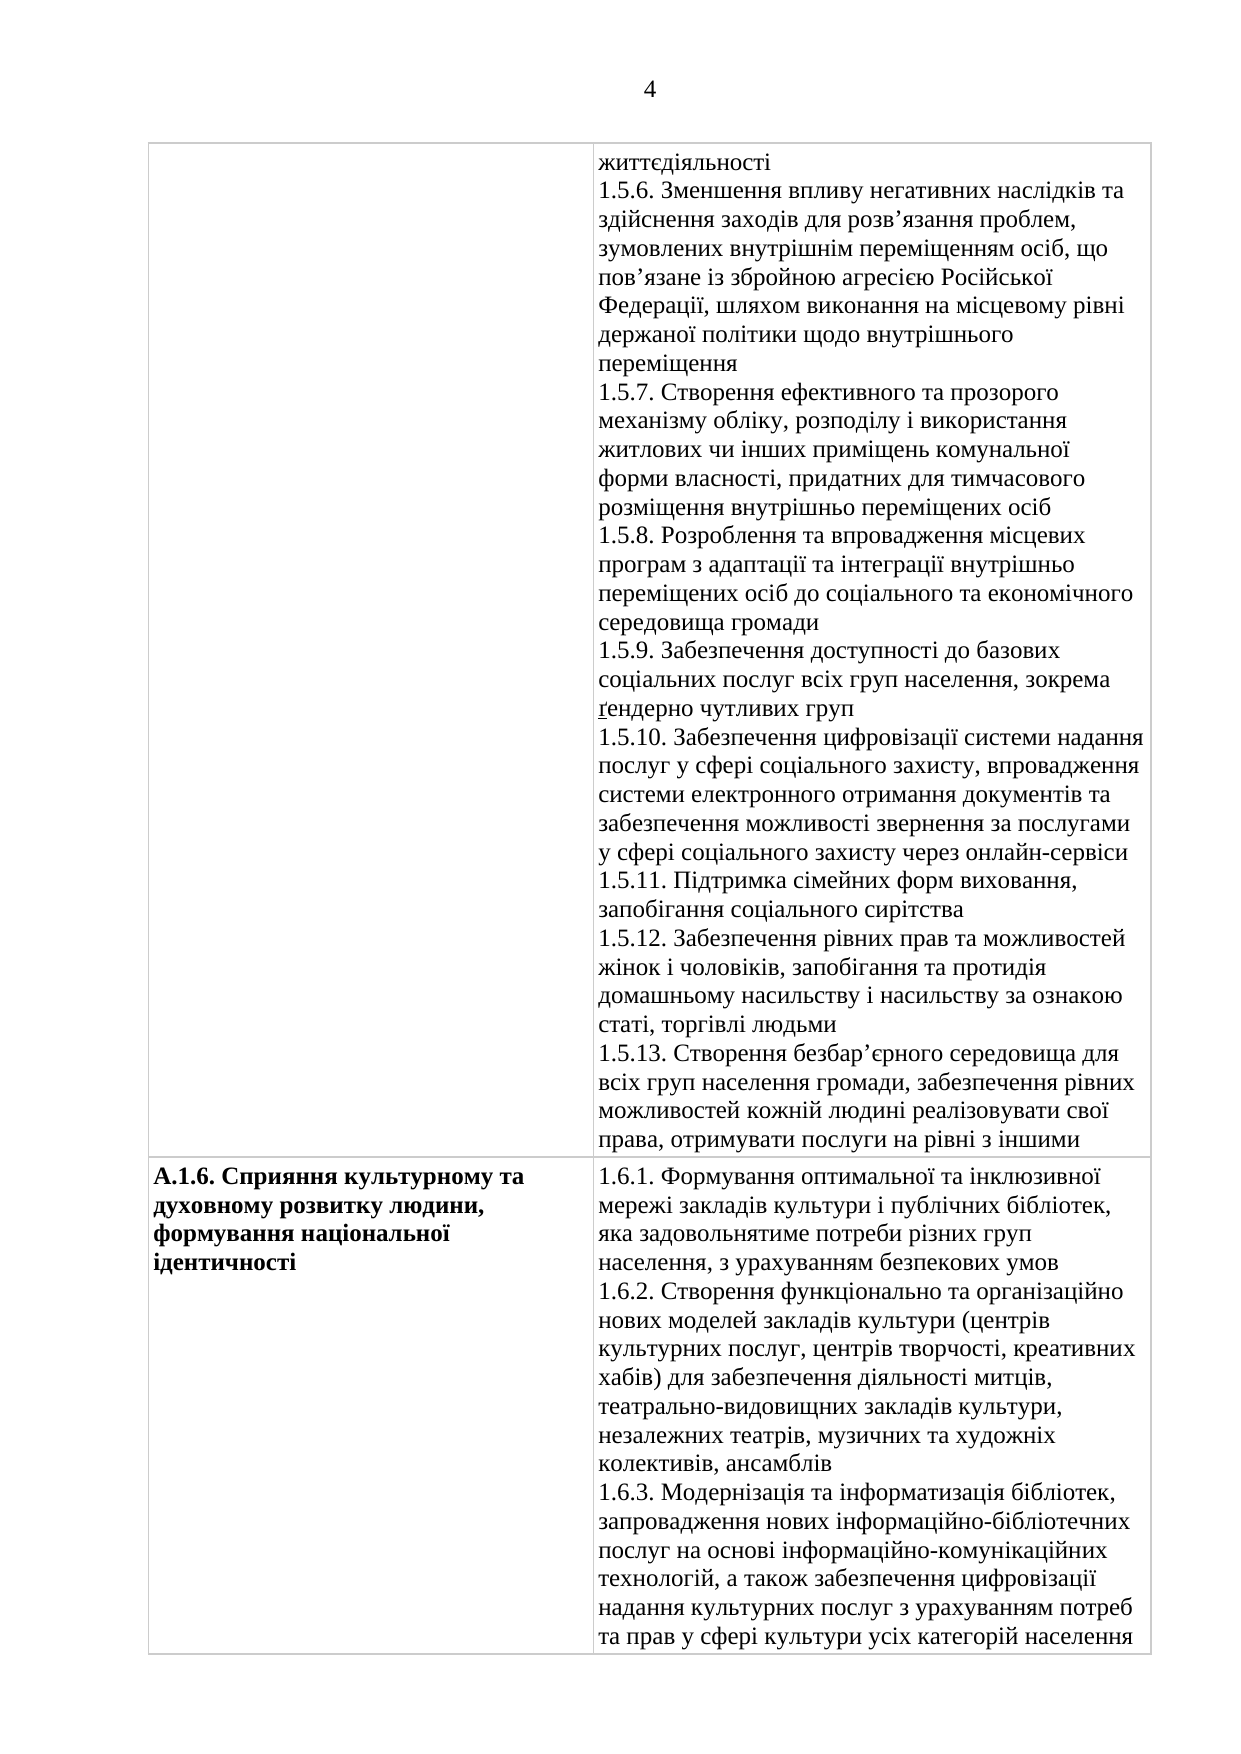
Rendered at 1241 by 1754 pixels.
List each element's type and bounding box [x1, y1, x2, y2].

table_cell [149, 1158, 593, 1653]
table_cell [594, 144, 1150, 1156]
table_cell [149, 144, 593, 1156]
table_cell [594, 1158, 1150, 1653]
